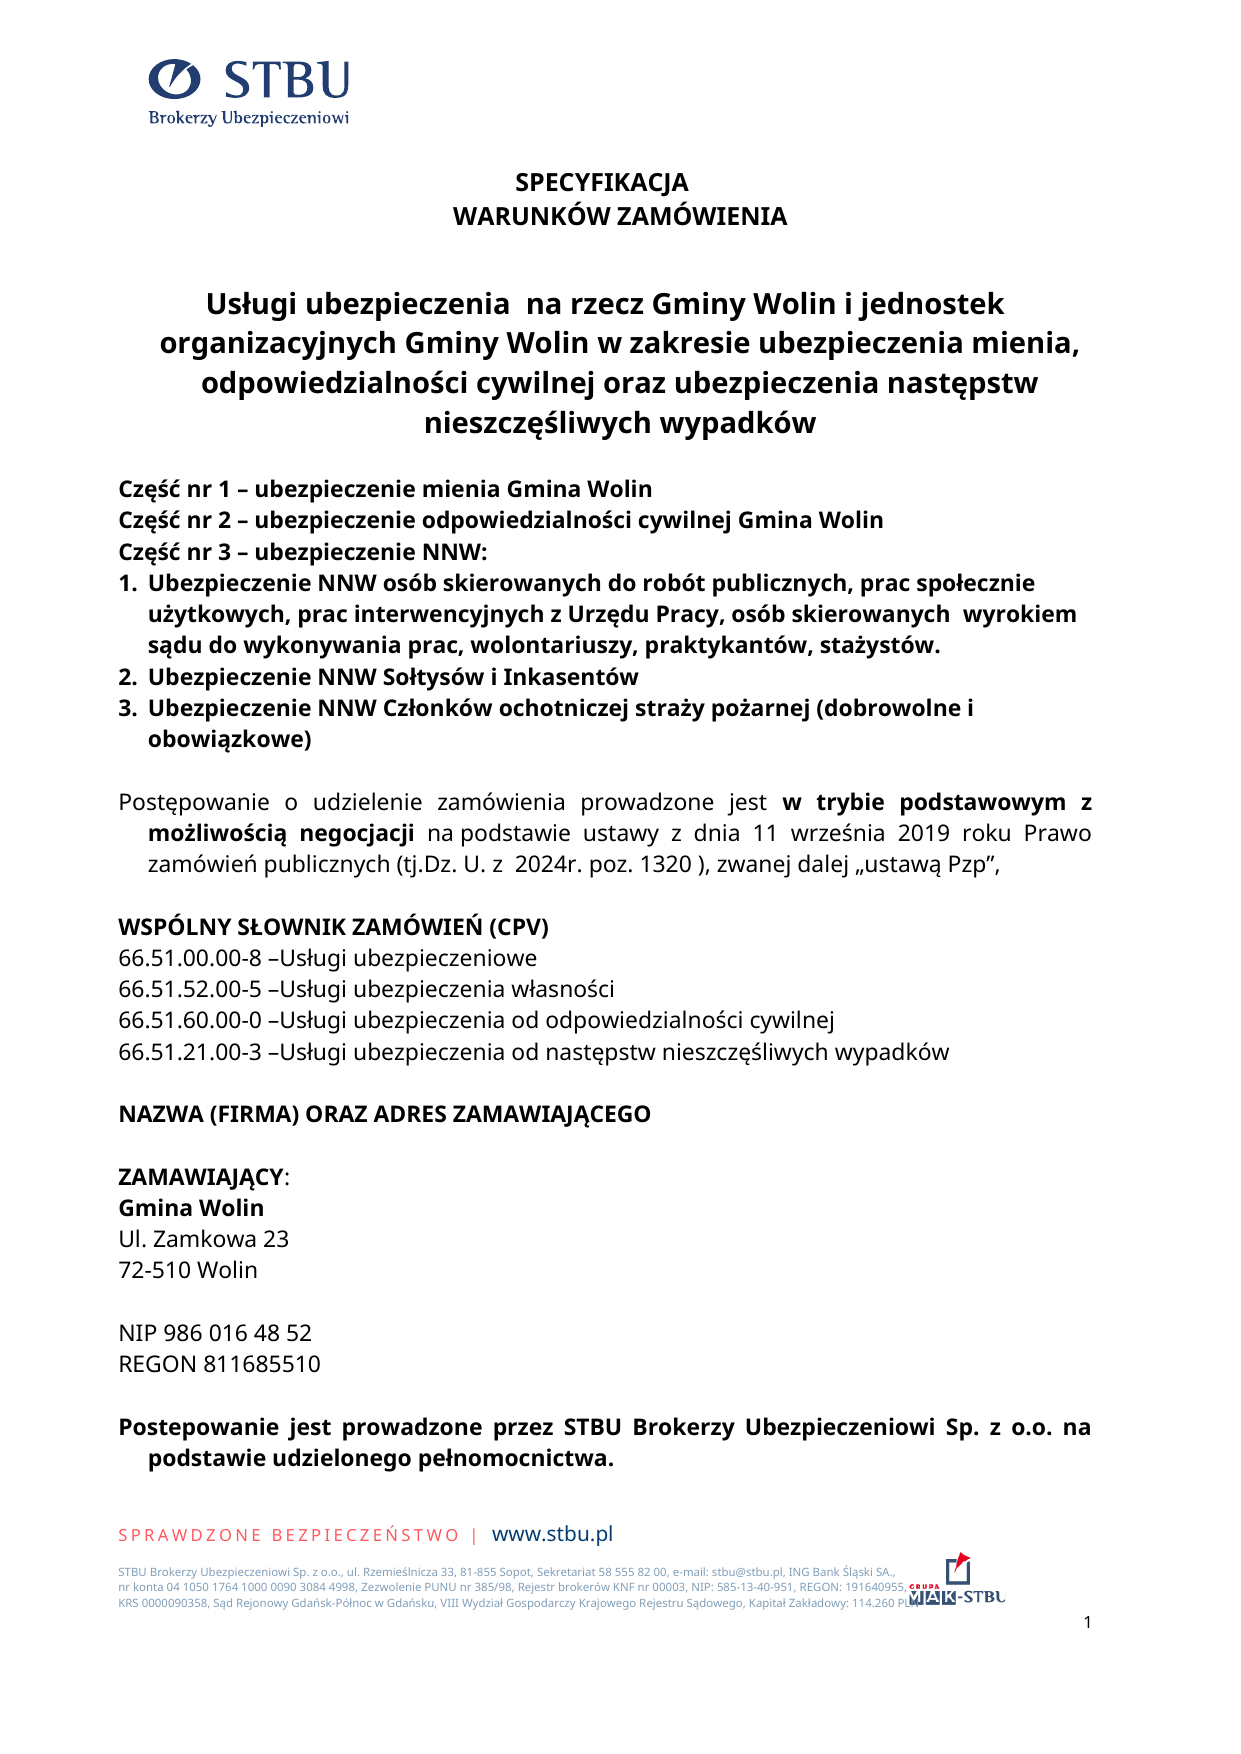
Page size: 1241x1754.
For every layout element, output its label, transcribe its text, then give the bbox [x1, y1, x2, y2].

text 72-510 Wolin [118, 1254, 1092, 1286]
text 66.51.52.00-5 –Usługi ubezpieczenia własności [118, 973, 1092, 1004]
list Ubezpieczenie NNW Sołtysów i Inkasentów [118, 661, 1092, 692]
text 66.51.00.00-8 –Usługi ubezpieczeniowe [118, 942, 1092, 973]
list Ubezpieczenie NNW Członków ochotniczej straży pożarnej (dobrowolne i obowiązkowe) [118, 692, 1092, 754]
text Część nr 1 – ubezpieczenie mienia Gmina Wolin [118, 473, 1092, 504]
list Ubezpieczenie NNW osób skierowanych do robót publicznych, prac społecznie użytkowych, prac interwencyjnych z Urzędu Pracy, osób skierowanych wyrokiem sądu do wykonywania prac, wolontariuszy, praktykantów, stażystów. [118, 567, 1092, 661]
text Gmina Wolin [118, 1192, 1092, 1223]
text 66.51.21.00-3 –Usługi ubezpieczenia od następstw nieszczęśliwych wypadków [118, 1036, 1092, 1067]
text REGON 811685510 [118, 1348, 1092, 1379]
text Usługi ubezpieczenia na rzecz Gminy Wolin i jednostek organizacyjnych Gminy Wolin w zakresie ubezpieczenia mienia, odpowiedzialności cywilnej oraz ubezpieczenia następstw nieszczęśliwych wypadków [118, 283, 1092, 442]
text 66.51.60.00-0 –Usługi ubezpieczenia od odpowiedzialności cywilnej [118, 1004, 1092, 1036]
subtitle NAZWA (FIRMA) ORAZ ADRES ZAMAWIAJĄCEGO [118, 1098, 1092, 1129]
text Część nr 2 – ubezpieczenie odpowiedzialności cywilnej Gmina Wolin [118, 504, 1092, 536]
text Ul. Zamkowa 23 [118, 1223, 1092, 1254]
text ZAMAWIAJĄCY: [118, 1161, 1092, 1192]
subtitle SPECYFIKACJA WARUNKÓW ZAMÓWIENIA [118, 164, 1092, 232]
subtitle WSPÓLNY SŁOWNIK ZAMÓWIEŃ (CPV) [118, 911, 1092, 942]
text Postepowanie jest prowadzone przez STBU Brokerzy Ubezpieczeniowi Sp. z o.o. na podstawie udzielonego pełnomocnictwa. [118, 1411, 1092, 1473]
picture [908, 1551, 1006, 1605]
text Część nr 3 – ubezpieczenie NNW: [118, 536, 1092, 567]
text NIP 986 016 48 52 [118, 1317, 1092, 1348]
text Postępowanie o udzielenie zamówienia prowadzone jest w trybie podstawowym z możliwością negocjacji na podstawie ustawy z dnia 11 września 2019 roku Prawo zamówień publicznych (tj.Dz. U. z 2024r. poz. 1320 ), zwanej dalej „ustawą Pzp”, [118, 786, 1092, 879]
